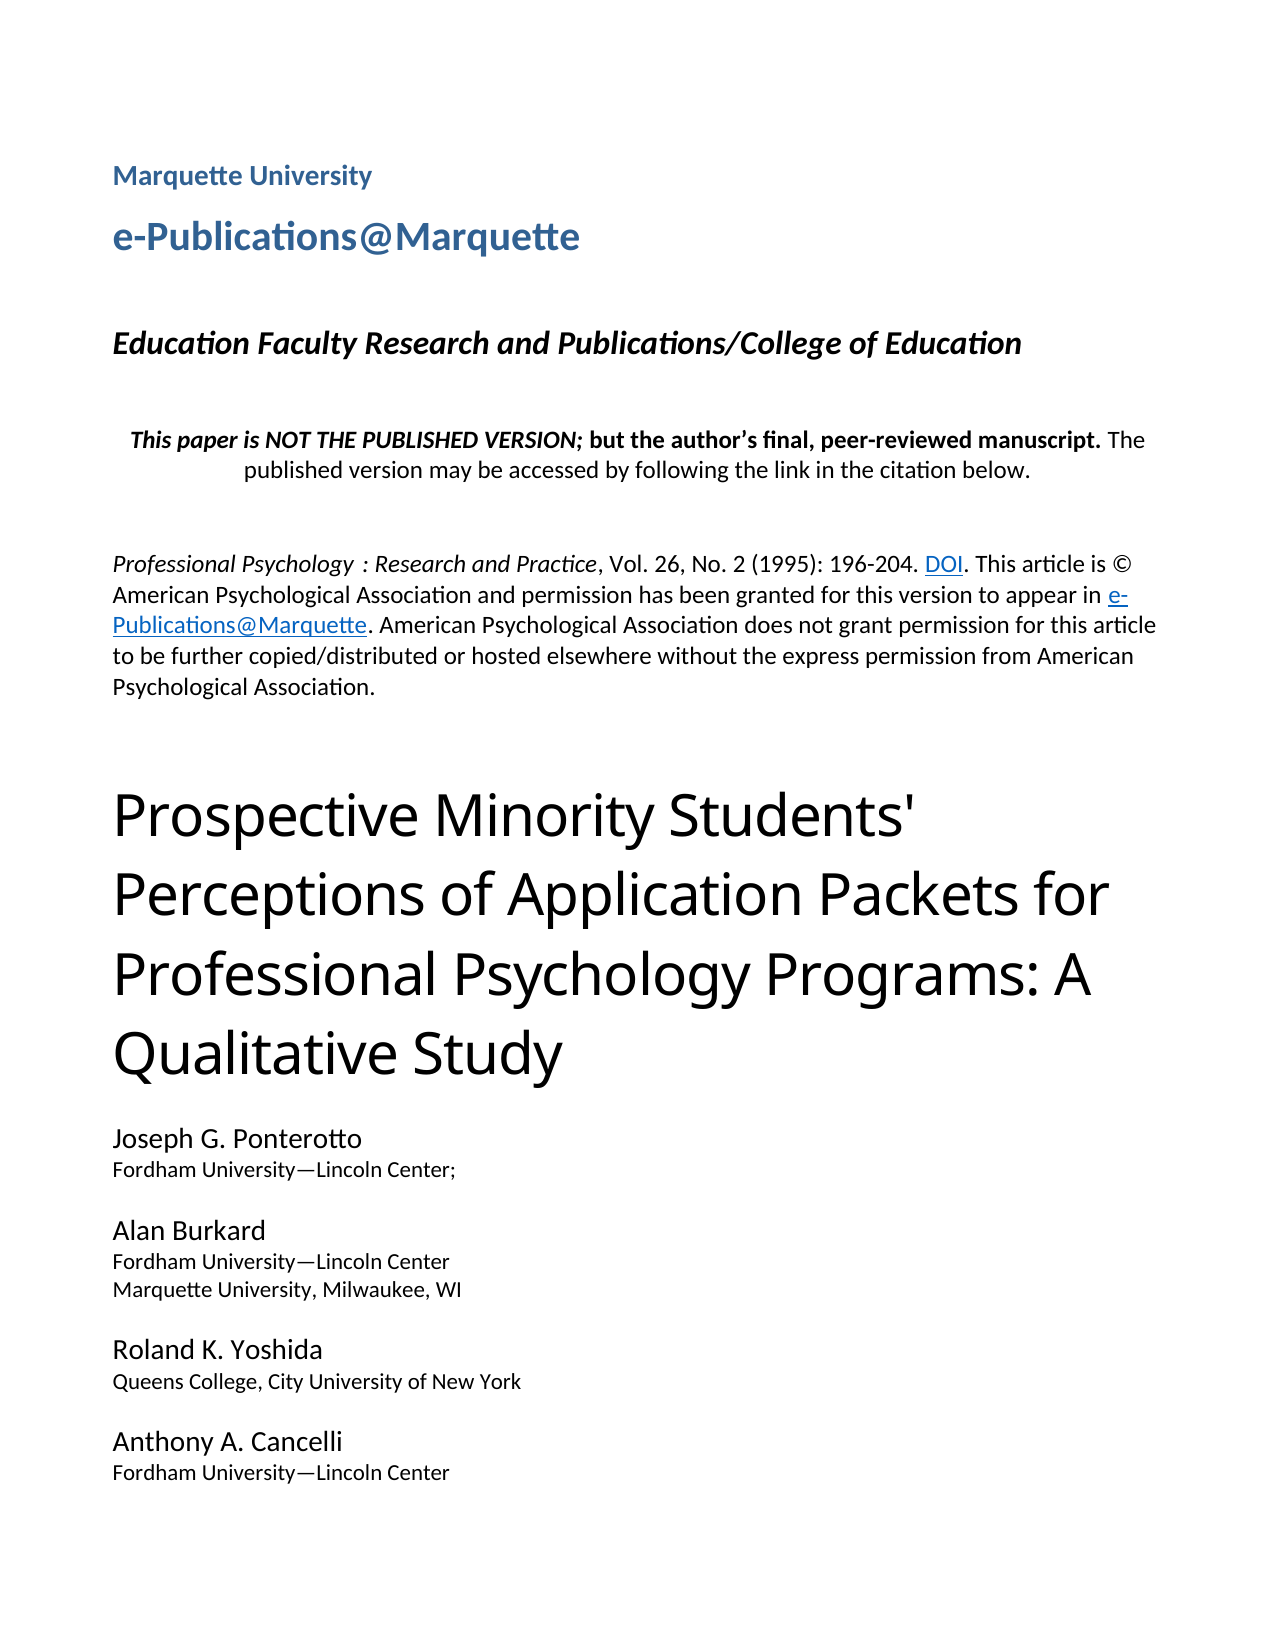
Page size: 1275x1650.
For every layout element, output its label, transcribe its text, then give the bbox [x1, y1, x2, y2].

text Professional Psychology : Research and Practice, Vol. 26, No. 2 (1995): 196-204. DOI. This article is © American Psychological Association and permission has been granted for this version to appear in e-Publications@Marquette. American Psychological Association does not grant permission for this article to be further copied/distributed or hosted elsewhere without the express permission from American Psychological Association. [112, 549, 1162, 701]
text e-Publications@Marquette [112, 209, 1162, 260]
text Education Faculty Research and Publications/College of Education [112, 322, 1162, 362]
title Prospective Minority Students' Perceptions of Application Packets for Professional Psychology Programs: A Qualitative Study [112, 774, 1162, 1092]
text This paper is NOT THE PUBLISHED VERSION; but the author’s final, peer-reviewed manuscript. The published version may be accessed by following the link in the citation below. [112, 424, 1162, 485]
text Roland K. Yoshida Queens College, City University of New York [112, 1303, 1162, 1395]
text Marquette University [112, 157, 1162, 193]
text Marquette University, Milwaukee, WI [112, 1275, 1162, 1303]
text Joseph G. Ponterotto Fordham University—Lincoln Center; [112, 1120, 1162, 1183]
text Alan Burkard Fordham University—Lincoln Center [112, 1183, 1162, 1275]
text Anthony A. Cancelli Fordham University—Lincoln Center [112, 1395, 1162, 1487]
